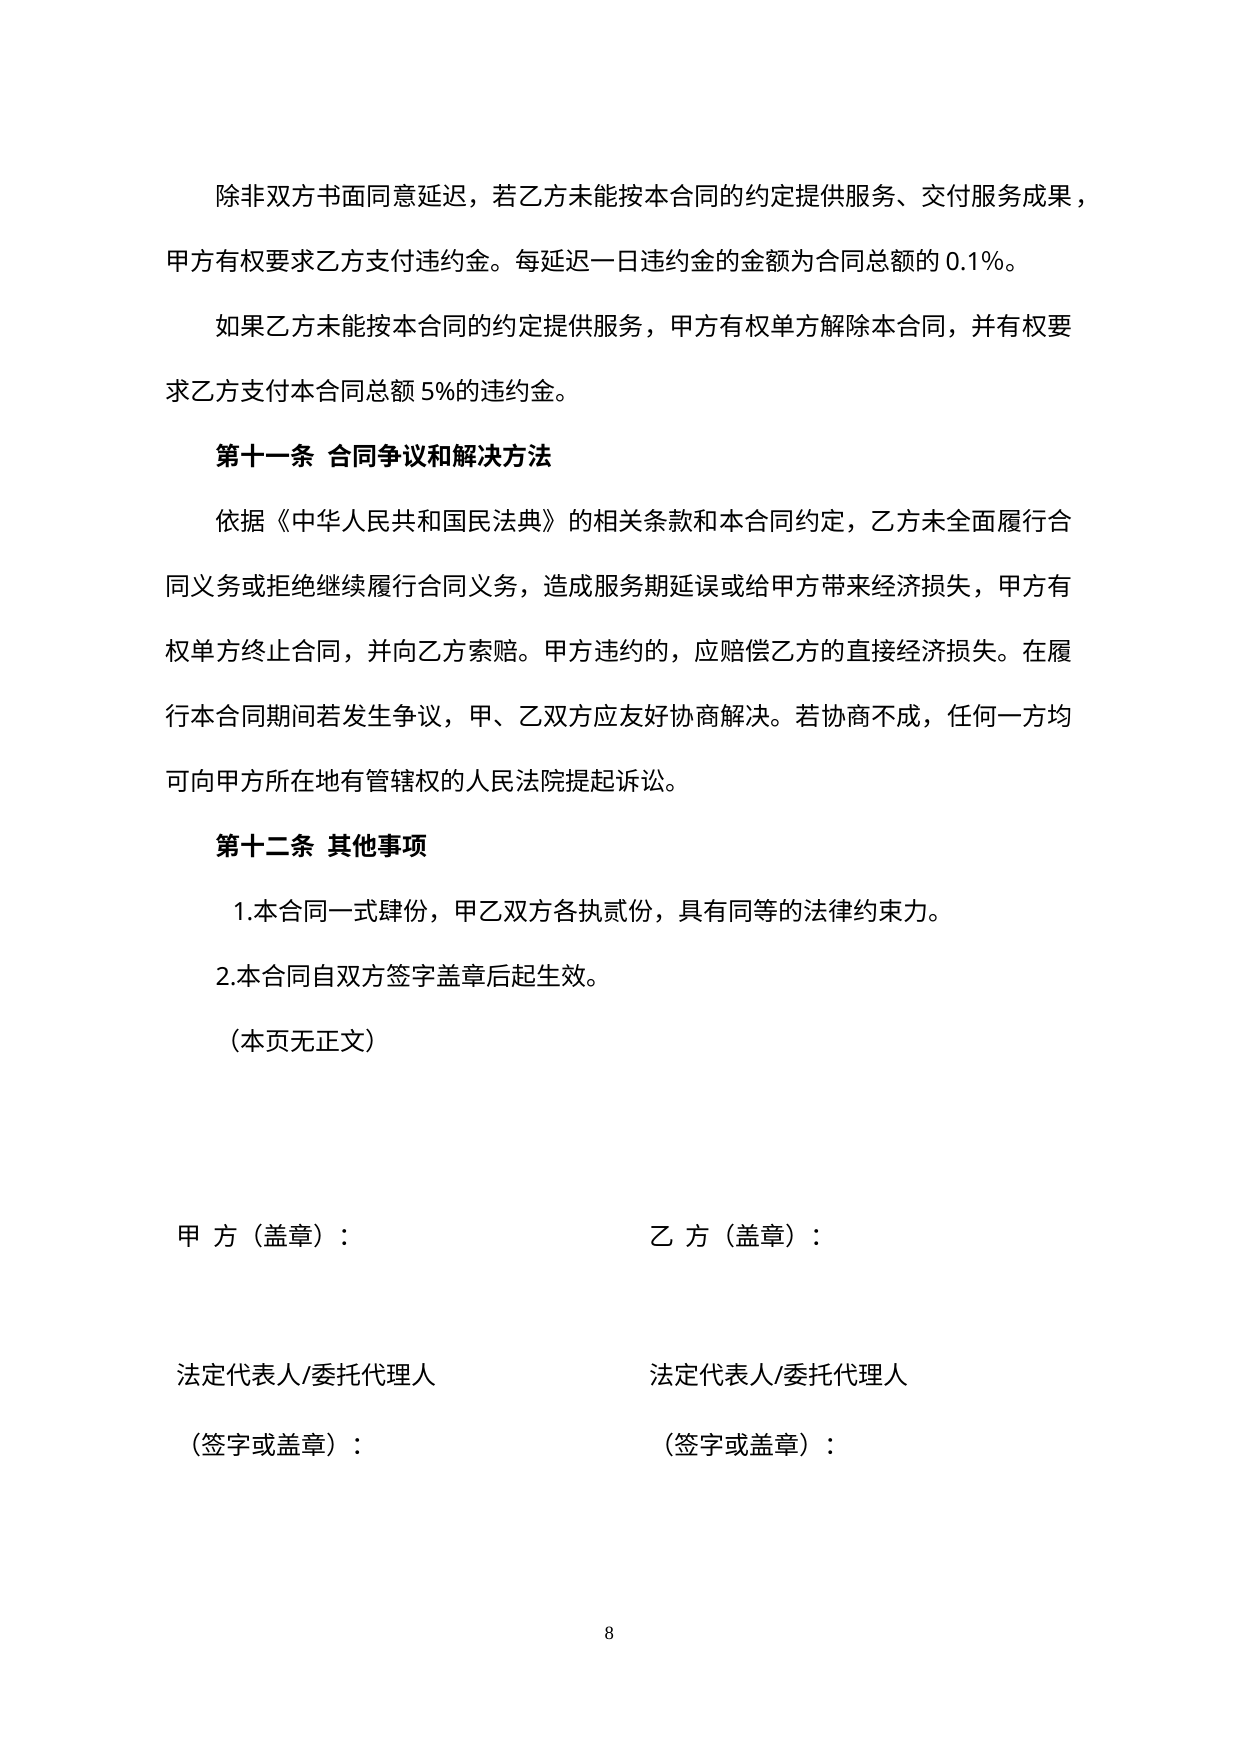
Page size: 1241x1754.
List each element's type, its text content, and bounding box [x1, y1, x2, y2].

table_header 甲 方（盖章）： [165, 1202, 638, 1271]
text 如果乙方未能按本合同的约定提供服务，甲方有权单方解除本合同，并有权要求乙方支付本合同总额5%的违约金。 [165, 292, 1075, 422]
text 第十二条 其他事项 [165, 812, 1075, 877]
table_cell 法定代表人/委托代理人 （签字或盖章）： [165, 1271, 638, 1551]
table_header 乙 方（盖章）： [638, 1202, 1082, 1271]
text 依据《中华人民共和国民法典》的相关条款和本合同约定，乙方未全面履行合同义务或拒绝继续履行合同义务，造成服务期延误或给甲方带来经济损失，甲方有权单方终止合同，并向乙方索赔。甲方违约的，应赔偿乙方的直接经济损失。在履行本合同期间若发生争议，甲、乙双方应友好协商解决。若协商不成，任何一方均可向甲方所在地有管辖权的人民法院提起诉讼。 [165, 487, 1075, 812]
text 除非双方书面同意延迟，若乙方未能按本合同的约定提供服务、交付服务成果，甲方有权要求乙方支付违约金。每延迟一日违约金的金额为合同总额的0.1％。 [165, 162, 1075, 292]
text 1.本合同一式肆份，甲乙双方各执贰份，具有同等的法律约束力。 [165, 877, 1075, 942]
text 第十一条 合同争议和解决方法 [165, 422, 1075, 487]
text 2.本合同自双方签字盖章后起生效。 [165, 942, 1075, 1007]
table_cell 法定代表人/委托代理人 （签字或盖章）： [638, 1271, 1082, 1551]
text （本页无正文） [165, 1007, 1075, 1072]
